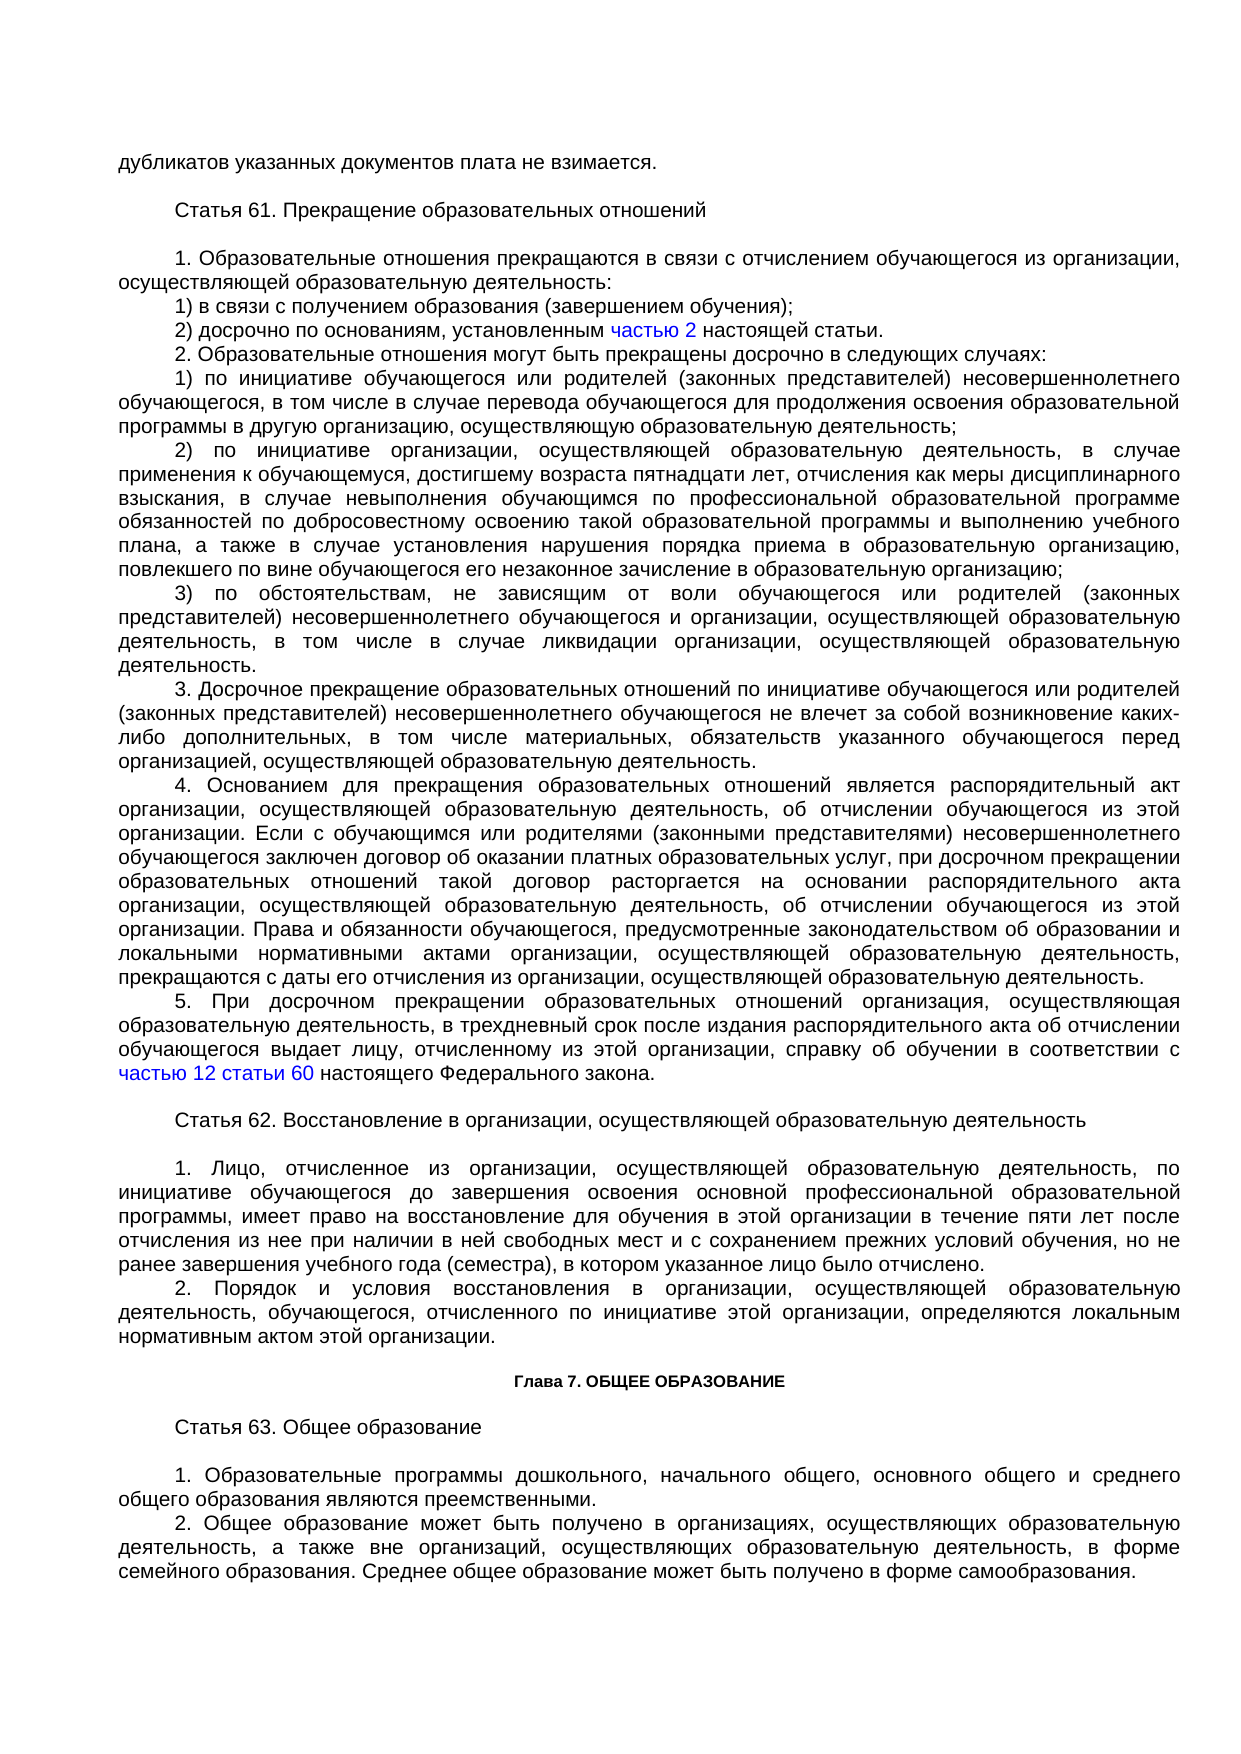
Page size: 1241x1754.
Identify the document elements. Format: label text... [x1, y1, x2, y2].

text 5. При досрочном прекращении образовательных отношений организация, осуществляющая образовательную деятельность, в трехдневный срок после издания распорядительного акта об отчислении обучающегося выдает лицу, отчисленному из этой организации, справку об обучении в соответствии с частью 12 статьи 60 настоящего Федерального закона. [118, 988, 1181, 1084]
text 1. Образовательные отношения прекращаются в связи с отчислением обучающегося из организации, осуществляющей образовательную деятельность: [118, 246, 1181, 294]
text 4. Основанием для прекращения образовательных отношений является распорядительный акт организации, осуществляющей образовательную деятельность, об отчислении обучающегося из этой организации. Если с обучающимся или родителями (законными представителями) несовершеннолетнего обучающегося заключен договор об оказании платных образовательных услуг, при досрочном прекращении образовательных отношений такой договор расторгается на основании распорядительного акта организации, осуществляющей образовательную деятельность, об отчислении обучающегося из этой организации. Права и обязанности обучающегося, предусмотренные законодательством об образовании и локальными нормативными актами организации, осуществляющей образовательную деятельность, прекращаются с даты его отчисления из организации, осуществляющей образовательную деятельность. [118, 773, 1181, 988]
text 2. Общее образование может быть получено в организациях, осуществляющих образовательную деятельность, а также вне организаций, осуществляющих образовательную деятельность, в форме семейного образования. Среднее общее образование может быть получено в форме самообразования. [118, 1511, 1181, 1583]
text 1) по инициативе обучающегося или родителей (законных представителей) несовершеннолетнего обучающегося, в том числе в случае перевода обучающегося для продолжения освоения образовательной программы в другую организацию, осуществляющую образовательную деятельность; [118, 366, 1181, 437]
text Глава 7. ОБЩЕЕ ОБРАЗОВАНИЕ [118, 1372, 1181, 1391]
text 2. Порядок и условия восстановления в организации, осуществляющей образовательную деятельность, обучающегося, отчисленного по инициативе этой организации, определяются локальным нормативным актом этой организации. [118, 1276, 1181, 1348]
text 3) по обстоятельствам, не зависящим от воли обучающегося или родителей (законных представителей) несовершеннолетнего обучающегося и организации, осуществляющей образовательную деятельность, в том числе в случае ликвидации организации, осуществляющей образовательную деятельность. [118, 581, 1181, 677]
text Статья 62. Восстановление в организации, осуществляющей образовательную деятельность [118, 1108, 1181, 1132]
text 1. Образовательные программы дошкольного, начального общего, основного общего и среднего общего образования являются преемственными. [118, 1463, 1181, 1511]
text 2) досрочно по основаниям, установленным частью 2 настоящей статьи. [118, 318, 1181, 342]
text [118, 150, 1181, 174]
text 3. Досрочное прекращение образовательных отношений по инициативе обучающегося или родителей (законных представителей) несовершеннолетнего обучающегося не влечет за собой возникновение каких-либо дополнительных, в том числе материальных, обязательств указанного обучающегося перед организацией, осуществляющей образовательную деятельность. [118, 677, 1181, 773]
text 1) в связи с получением образования (завершением обучения); [118, 294, 1181, 318]
text Статья 61. Прекращение образовательных отношений [118, 198, 1181, 222]
text 1. Лицо, отчисленное из организации, осуществляющей образовательную деятельность, по инициативе обучающегося до завершения освоения основной профессиональной образовательной программы, имеет право на восстановление для обучения в этой организации в течение пяти лет после отчисления из нее при наличии в ней свободных мест и с сохранением прежних условий обучения, но не ранее завершения учебного года (семестра), в котором указанное лицо было отчислено. [118, 1156, 1181, 1276]
text Статья 63. Общее образование [118, 1415, 1181, 1439]
text 2. Образовательные отношения могут быть прекращены досрочно в следующих случаях: [118, 342, 1181, 366]
text 2) по инициативе организации, осуществляющей образовательную деятельность, в случае применения к обучающемуся, достигшему возраста пятнадцати лет, отчисления как меры дисциплинарного взыскания, в случае невыполнения обучающимся по профессиональной образовательной программе обязанностей по добросовестному освоению такой образовательной программы и выполнению учебного плана, а также в случае установления нарушения порядка приема в образовательную организацию, повлекшего по вине обучающегося его незаконное зачисление в образовательную организацию; [118, 437, 1181, 581]
